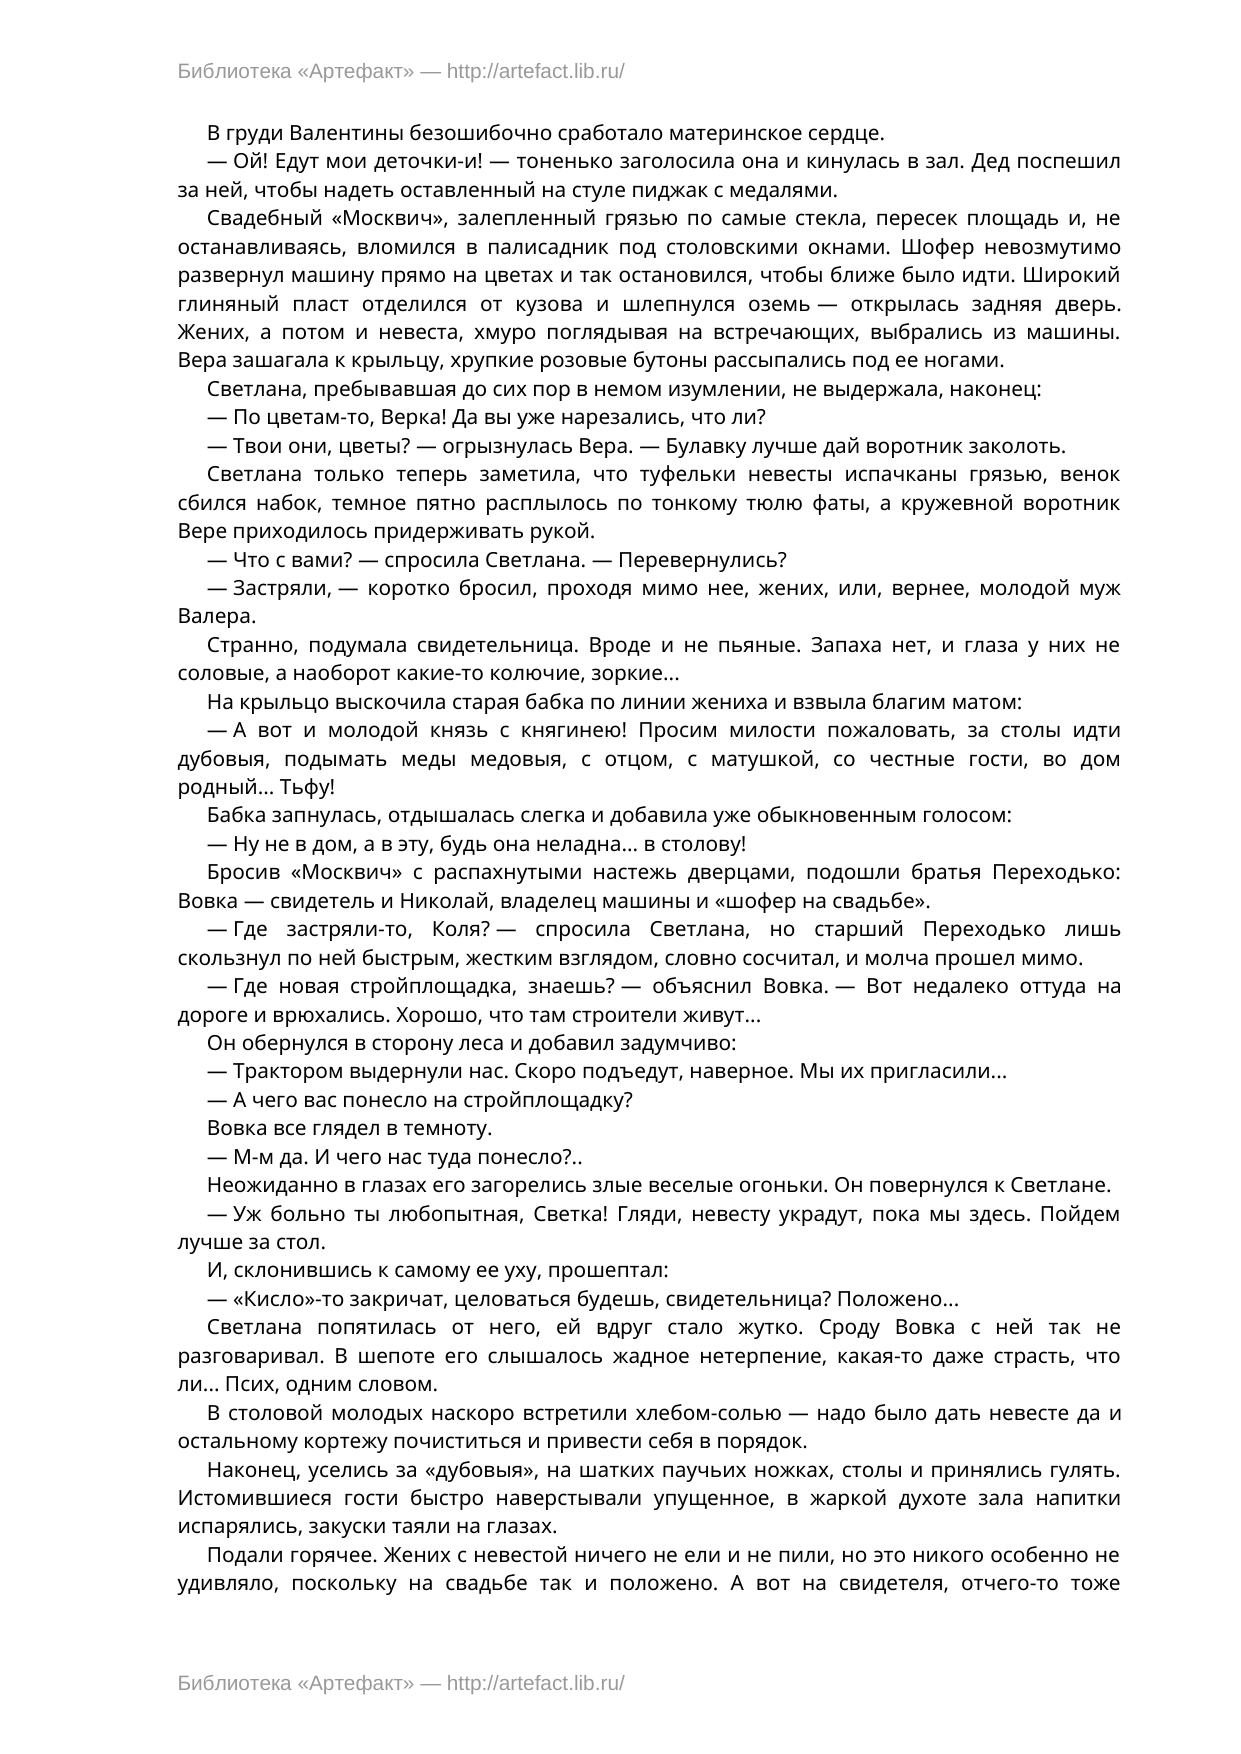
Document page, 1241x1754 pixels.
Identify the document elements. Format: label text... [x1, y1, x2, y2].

text В груди Валентины безошибочно сработало материнское сердце. [177, 118, 1122, 147]
text — Ну не в дом, а в эту, будь она неладна... в столову! [177, 829, 1122, 857]
text — А чего вас понесло на стройплощадку? [177, 1085, 1122, 1113]
text — Застряли, — коротко бросил, проходя мимо нее, жених, или, вернее, молодой муж Валера. [177, 573, 1122, 630]
text И, склонившись к самому ее уху, прошептал: [177, 1256, 1122, 1284]
text — Твои они, цветы? — огрызнулась Вера. — Булавку лучше дай воротник заколоть. [177, 431, 1122, 459]
text Свадебный «Москвич», залепленный грязью по самые стекла, пересек площадь и, не останавливаясь, вломился в палисадник под столовскими окнами. Шофер невозмутимо развернул машину прямо на цветах и так остановился, чтобы ближе было идти. Широкий глиняный пласт отделился от кузова и шлепнулся оземь — открылась задняя дверь. Жених, а потом и невеста, хмуро поглядывая на встречающих, выбрались из машины. Вера зашагала к крыльцу, хрупкие розовые бутоны рассыпались под ее ногами. [177, 203, 1122, 374]
text Светлана, пребывавшая до сих пор в немом изумлении, не выдержала, наконец: [177, 374, 1122, 402]
text Неожиданно в глазах его загорелись злые веселые огоньки. Он повернулся к Светлане. [177, 1170, 1122, 1199]
text Светлана только теперь заметила, что туфельки невесты испачканы грязью, венок сбился набок, темное пятно расплылось по тонкому тюлю фаты, а кружевной воротник Вере приходилось придерживать рукой. [177, 459, 1122, 545]
text — Что с вами? — спросила Светлана. — Перевернулись? [177, 545, 1122, 573]
text Наконец, уселись за «дубовыя», на шатких паучьих ножках, столы и принялись гулять. Истомившиеся гости быстро наверстывали упущенное, в жаркой духоте зала напитки испарялись, закуски таяли на глазах. [177, 1455, 1122, 1540]
text Вовка все глядел в темноту. [177, 1113, 1122, 1142]
text Странно, подумала свидетельница. Вроде и не пьяные. Запаха нет, и глаза у них не соловые, а наоборот какие-то колючие, зоркие... [177, 630, 1122, 687]
text — Трактором выдернули нас. Скоро подъедут, наверное. Мы их пригласили... [177, 1057, 1122, 1085]
text На крыльцо выскочила старая бабка по линии жениха и взвыла благим матом: [177, 687, 1122, 715]
text — По цветам-то, Верка! Да вы уже нарезались, что ли? [177, 402, 1122, 431]
text — «Кисло»-то закричат, целоваться будешь, свидетельница? Положено... [177, 1284, 1122, 1312]
text — М-м да. И чего нас туда понесло?.. [177, 1142, 1122, 1170]
text — А вот и молодой князь с княгинею! Просим милости пожаловать, за столы идти дубовыя, подымать меды медовыя, с отцом, с матушкой, со честные гости, во дом родный... Тьфу! [177, 715, 1122, 801]
text — Где застряли-то, Коля? — спросила Светлана, но старший Переходько лишь скользнул по ней быстрым, жестким взглядом, словно сосчитал, и молча прошел мимо. [177, 914, 1122, 971]
text Светлана попятилась от него, ей вдруг стало жутко. Сроду Вовка с ней так не разговаривал. В шепоте его слышалось жадное нетерпение, какая-то даже страсть, что ли... Псих, одним словом. [177, 1312, 1122, 1398]
text — Где новая стройплощадка, знаешь? — объяснил Вовка. — Вот недалеко оттуда на дороге и врюхались. Хорошо, что там строители живут... [177, 971, 1122, 1028]
text Он обернулся в сторону леса и добавил задумчиво: [177, 1028, 1122, 1057]
text Бросив «Москвич» с распахнутыми настежь дверцами, подошли братья Переходько: Вовка — свидетель и Николай, владелец машины и «шoфер на свадьбе». [177, 857, 1122, 914]
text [177, 1540, 1122, 1597]
text Бабка запнулась, отдышалась слегка и добавила уже обыкновенным голосом: [177, 801, 1122, 829]
text — Ой! Едут мои деточки-и! — тоненько заголосила она и кинулась в зал. Дед поспешил за ней, чтобы надеть оставленный на стуле пиджак с медалями. [177, 147, 1122, 203]
text — Уж больно ты любопытная, Светка! Гляди, невесту украдут, пока мы здесь. Пойдем лучше за стол. [177, 1199, 1122, 1256]
text В столовой молодых наскоро встретили хлебом-солью — надо было дать невесте да и остальному кортежу почиститься и привести себя в порядок. [177, 1398, 1122, 1455]
